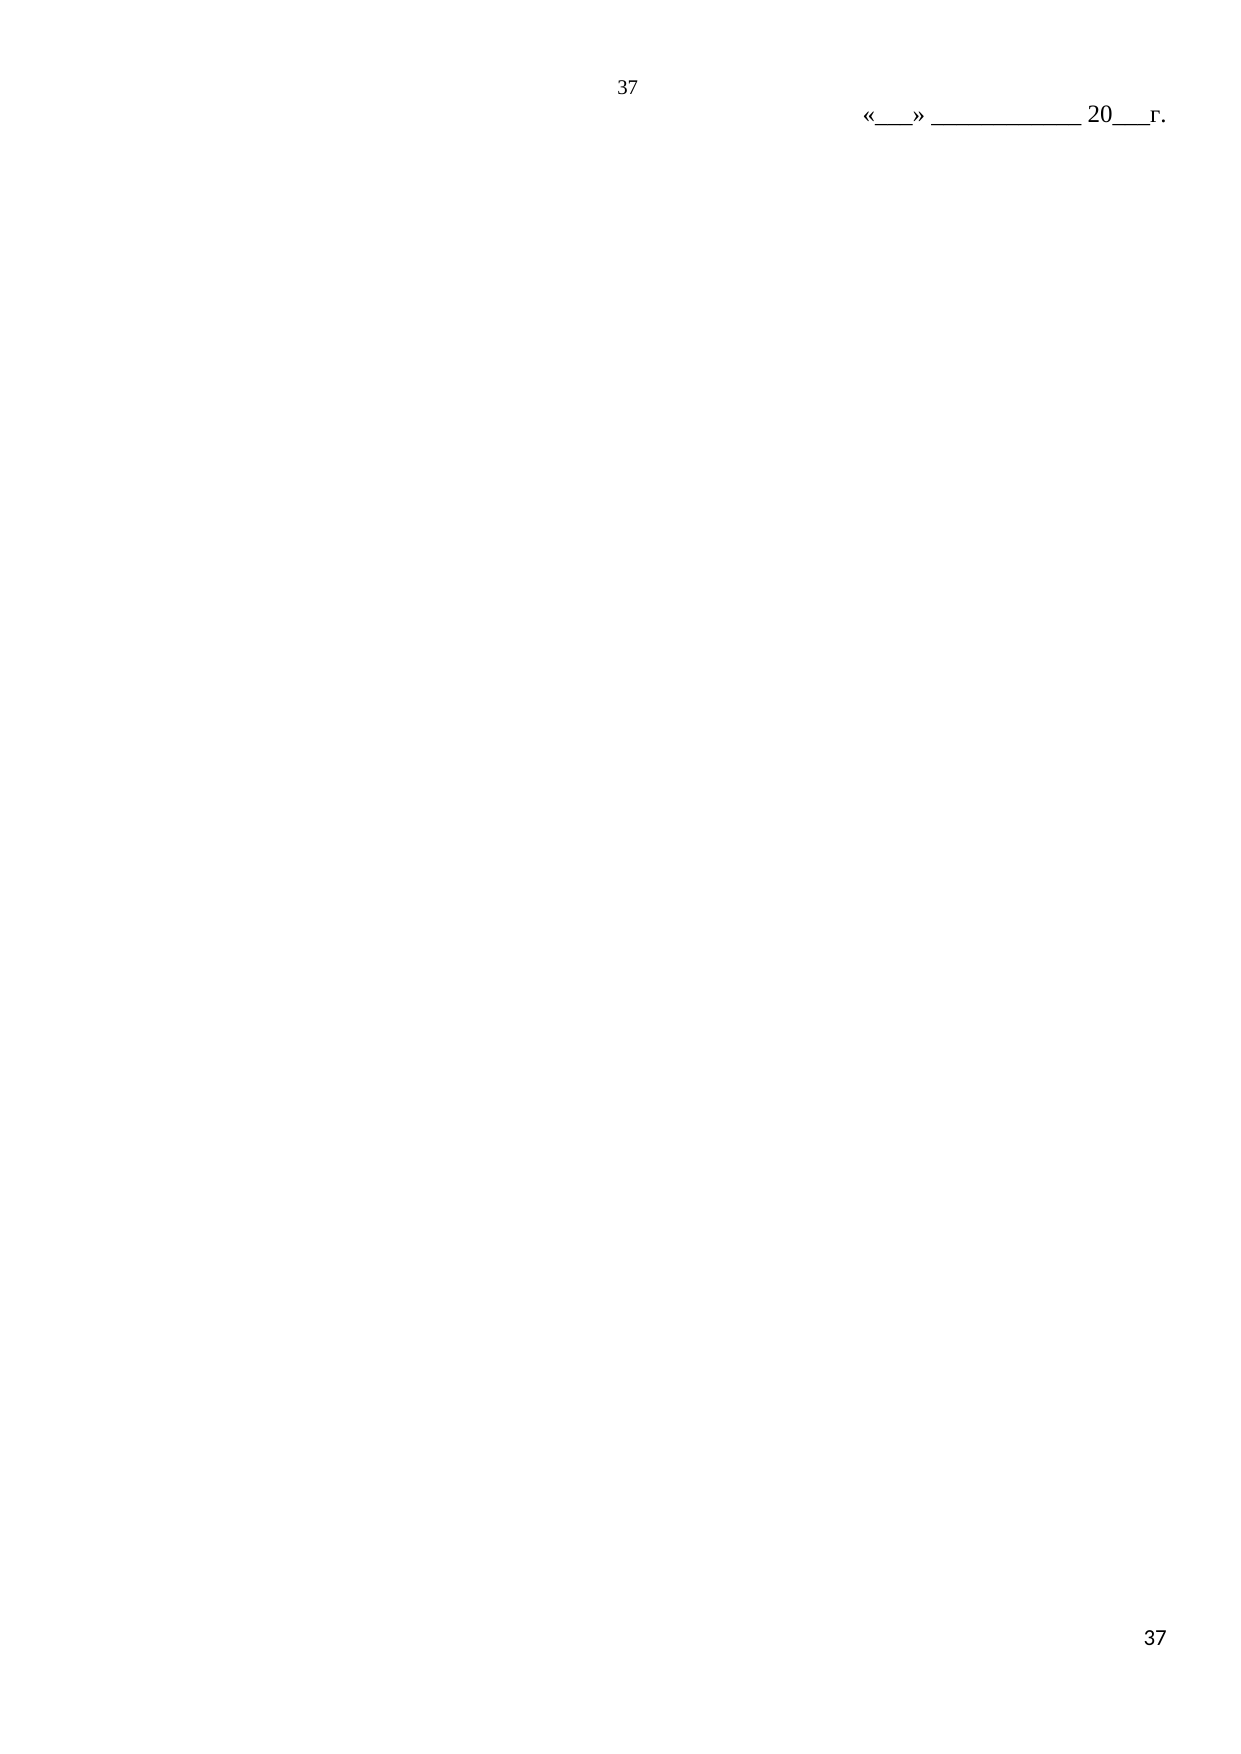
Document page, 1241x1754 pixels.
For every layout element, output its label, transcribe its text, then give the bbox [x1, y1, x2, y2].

text «___» ____________ 20___г. [89, 99, 1166, 128]
